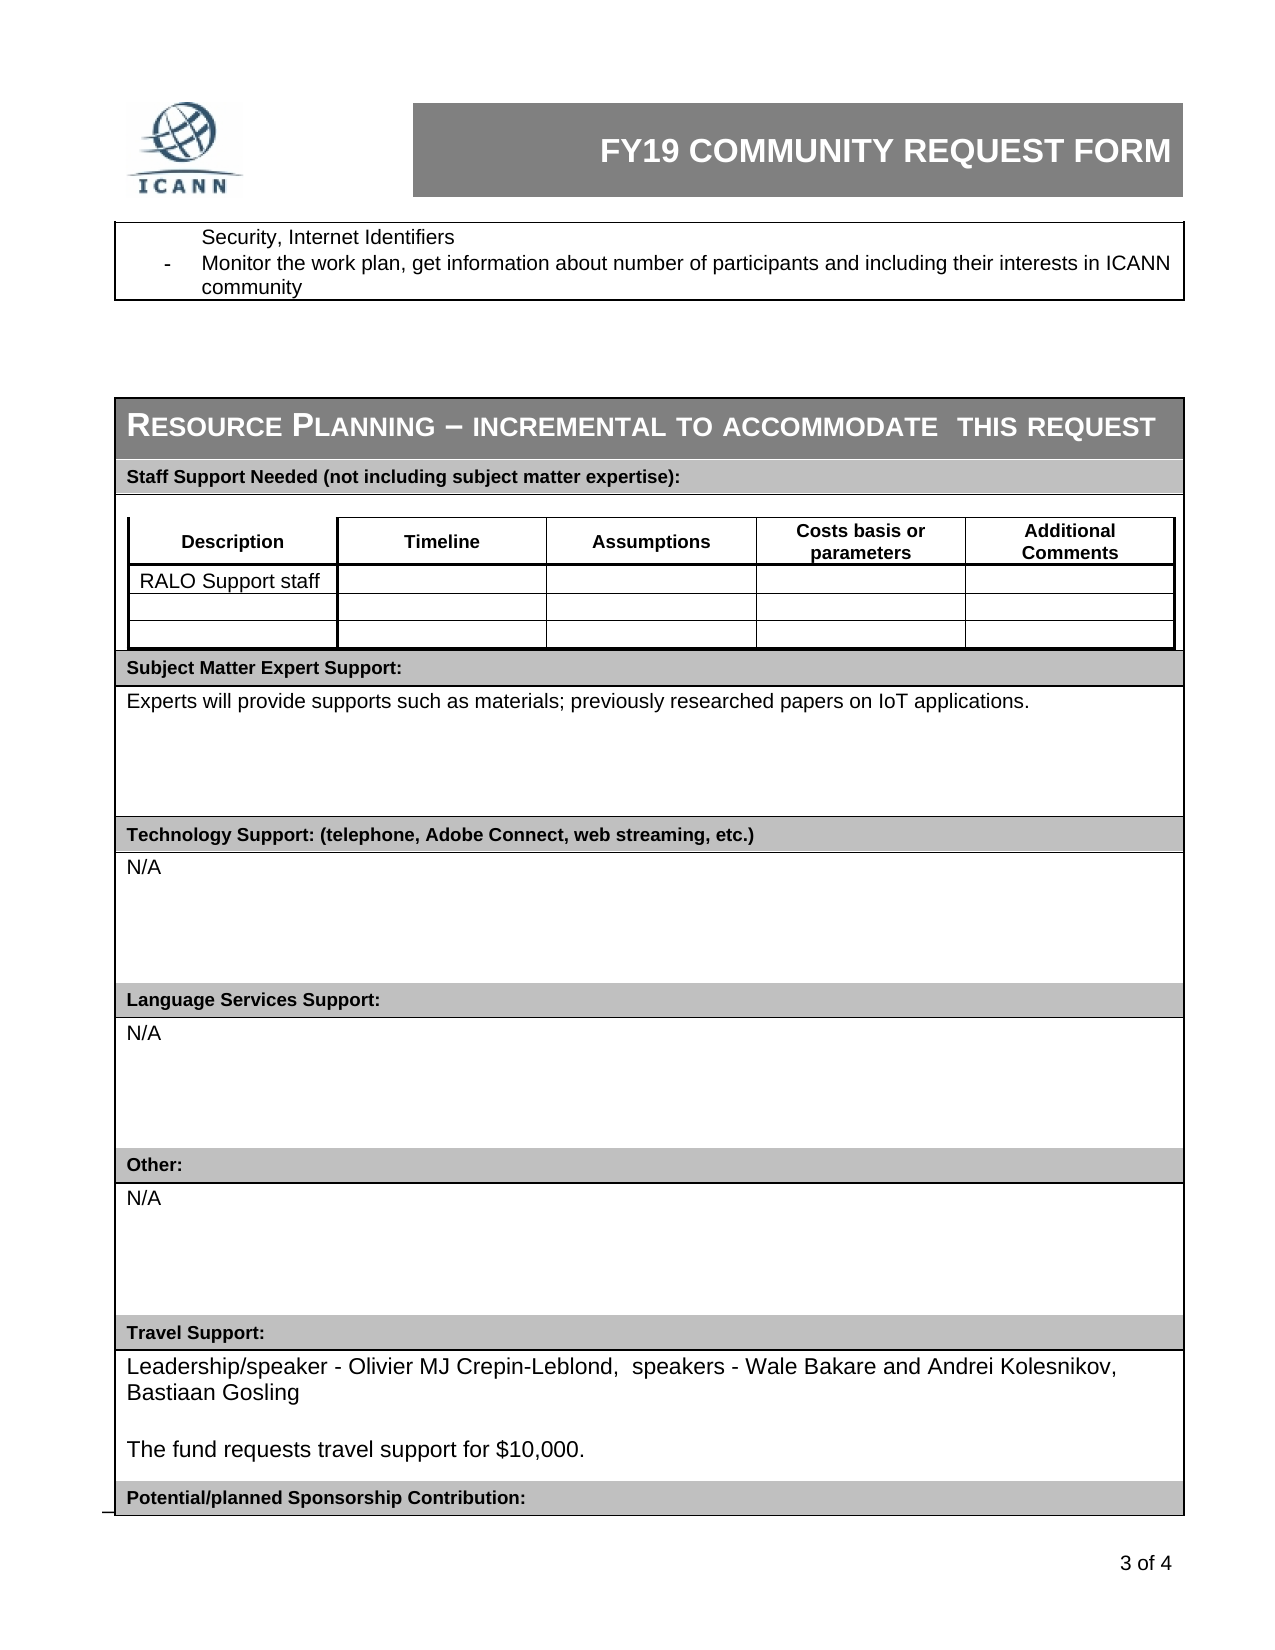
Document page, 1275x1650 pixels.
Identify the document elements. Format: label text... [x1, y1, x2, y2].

table_cell Potential/planned Sponsorship Contribution: [116, 1481, 1183, 1515]
table_cell Other: [116, 1148, 1183, 1182]
table_cell Leadership/speaker - Olivier MJ Crepin-Leblond, speakers - Wale Bakare and Andrei Kolesnikov, Bastiaan Gosling The fund requests travel support for $10,000. [116, 1351, 1183, 1481]
table_cell Experts will provide supports such as materials; previously researched papers on IoT applications. [116, 687, 1183, 816]
picture [125, 102, 244, 198]
table_cell Staff Support Needed (not including subject matter expertise): [116, 460, 1183, 493]
table_header Resource Planning – incremental to accommodate this request [116, 399, 1183, 459]
table_cell Travel Support: [116, 1315, 1183, 1349]
table_cell Language Services Support: [116, 983, 1183, 1017]
table_cell N/A [116, 853, 1183, 983]
table_cell Technology Support: (telephone, Adobe Connect, web streaming, etc.) [116, 817, 1183, 851]
table_cell N/A [116, 1018, 1183, 1148]
table_cell N/A [116, 1184, 1183, 1315]
table_cell Subject Matter Expert Support: [116, 651, 1183, 685]
table_cell [116, 495, 1183, 650]
